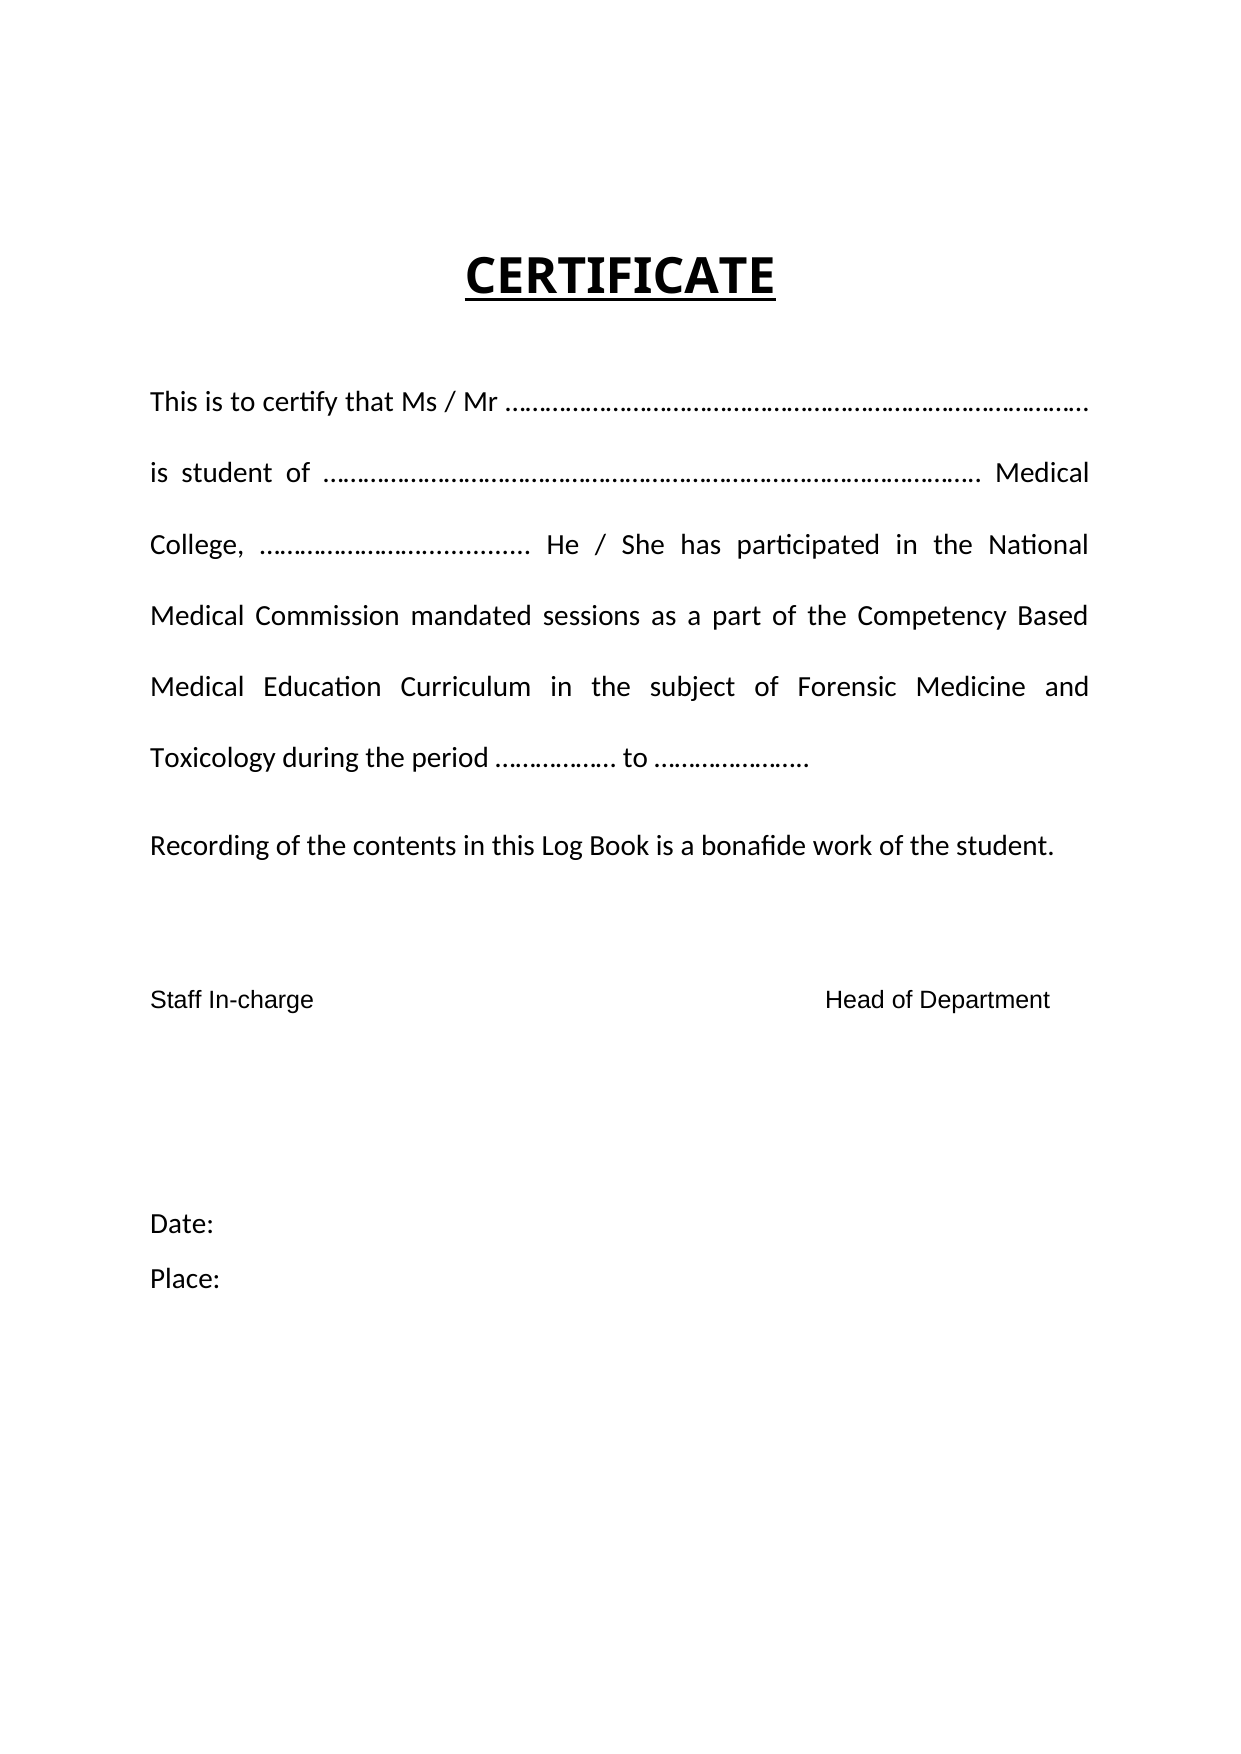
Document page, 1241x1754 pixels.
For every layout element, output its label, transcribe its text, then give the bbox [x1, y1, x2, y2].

text This is to certify that Ms / Mr …………………………………………………………………………… is student of …………………………………………………………………………………….. Medical College, ……………………............... He / She has participated in the National Medical Commission mandated sessions as a part of the Competency Based Medical Education Curriculum in the subject of Forensic Medicine and Toxicology during the period ……………… to ………………….. [150, 383, 1090, 775]
text CERTIFICATE [150, 240, 1090, 308]
text Recording of the contents in this Log Book is a bonafide work of the student. [150, 827, 1090, 863]
text Staff In-charge Head of Department [150, 985, 1090, 1014]
text Date: [150, 1205, 1090, 1241]
text Place: [150, 1260, 1090, 1296]
